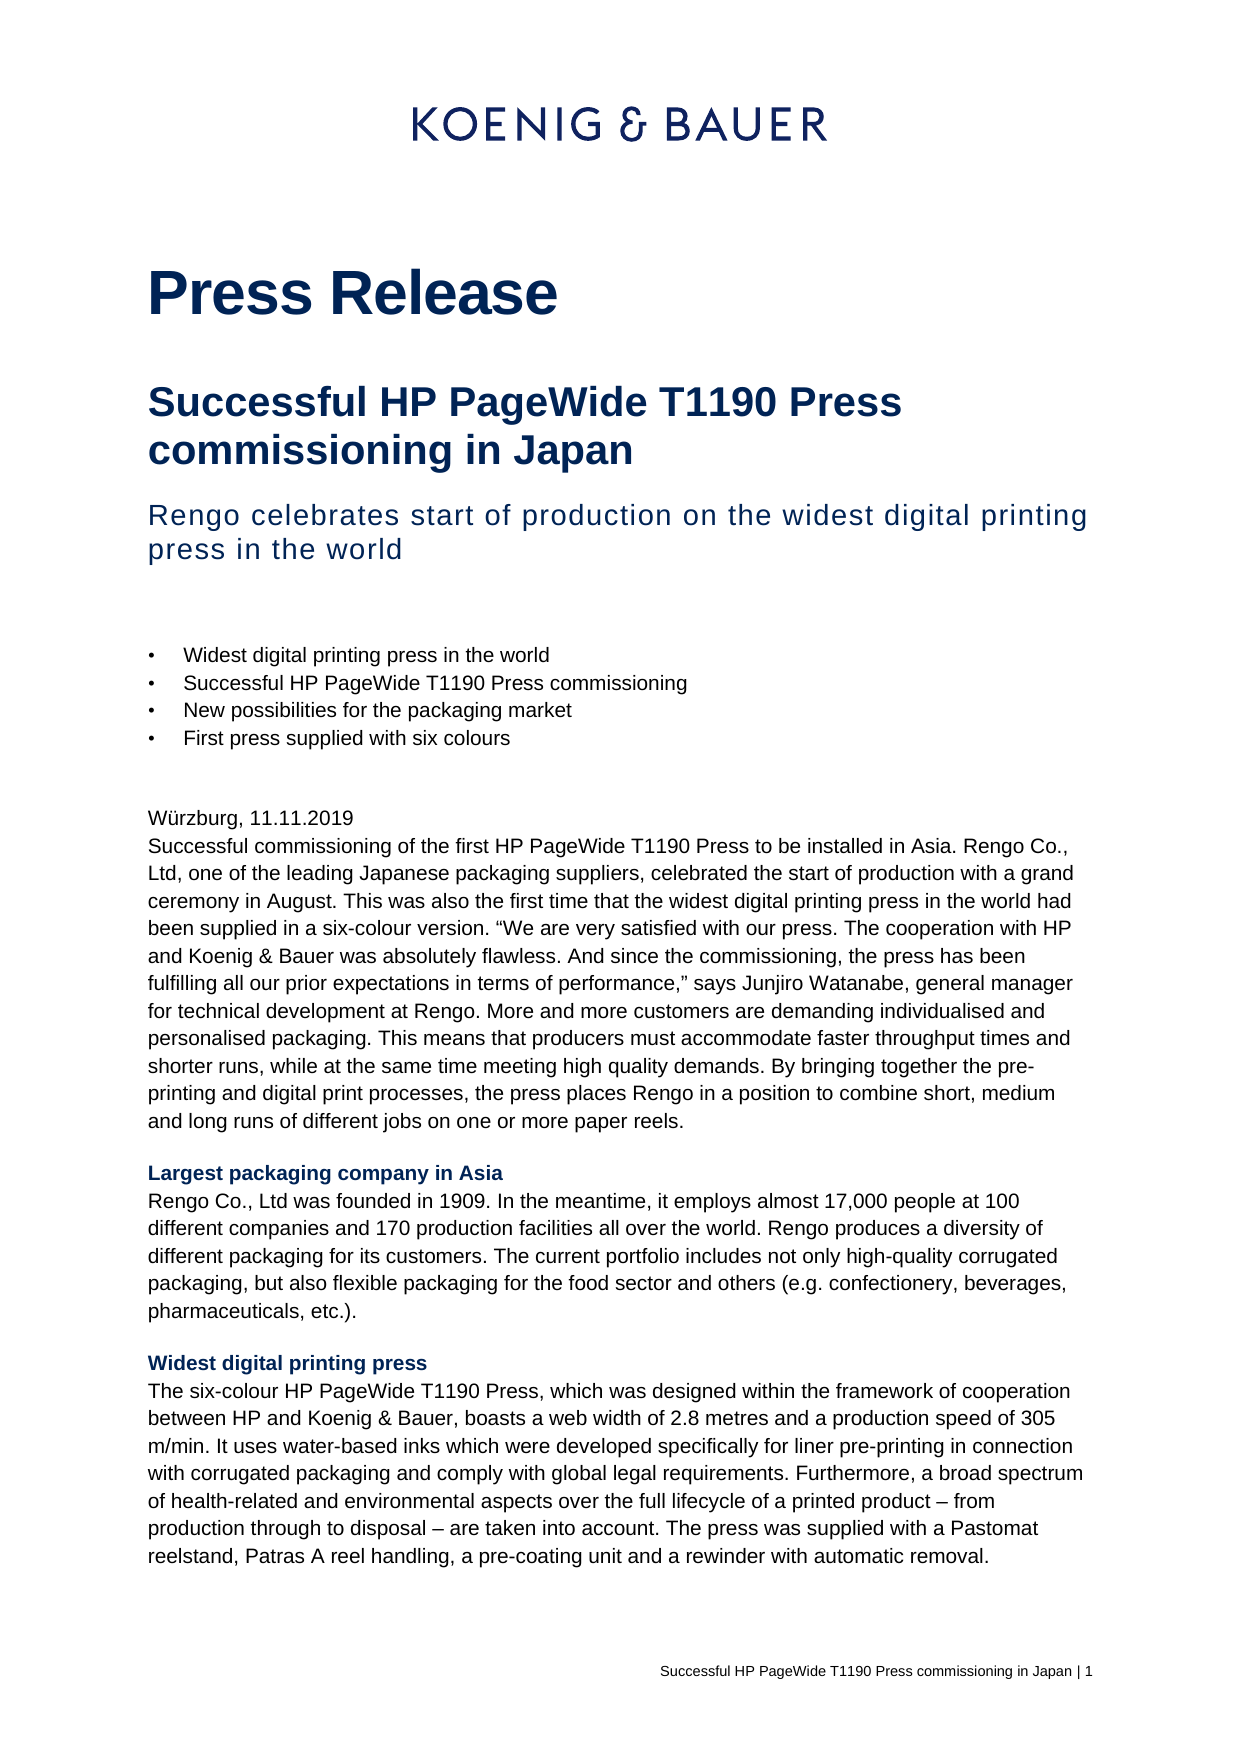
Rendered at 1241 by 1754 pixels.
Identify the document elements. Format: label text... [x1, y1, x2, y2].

subtitle Largest packaging company in Asia [148, 1161, 1092, 1185]
text Widest digital printing press in the world [148, 643, 1092, 667]
text New possibilities for the packaging market [148, 698, 1092, 722]
title Press Release [148, 256, 1092, 327]
subtitle Rengo celebrates start of production on the widest digital printing press in the world [148, 498, 1092, 565]
text Successful HP PageWide T1190 Press commissioning [148, 671, 1092, 695]
text The six-colour HP PageWide T1190 Press, which was designed within the framework of cooperation between HP and Koenig & Bauer, boasts a web width of 2.8 metres and a production speed of 305 m/min. It uses water-based inks which were developed specifically for liner pre-printing in connection with corrugated packaging and comply with global legal requirements. Furthermore, a broad spectrum of health-related and environmental aspects over the full lifecycle of a printed product – from production through to disposal – are taken into account. The press was supplied with a Pastomat reelstand, Patras A reel handling, a pre-coating unit and a rewinder with automatic removal. [148, 1379, 1092, 1568]
text Rengo Co., Ltd was founded in 1909. In the meantime, it employs almost 17,000 people at 100 different companies and 170 production facilities all over the world. Rengo produces a diversity of different packaging for its customers. The current portfolio includes not only high-quality corrugated packaging, but also flexible packaging for the food sector and others (e.g. confectionery, beverages, pharmaceuticals, etc.). [148, 1189, 1092, 1323]
text Würzburg, 11.11.2019 Successful commissioning of the first HP PageWide T1190 Press to be installed in Asia. Rengo Co., Ltd, one of the leading Japanese packaging suppliers, celebrated the start of production with a grand ceremony in August. This was also the first time that the widest digital printing press in the world had been supplied in a six-colour version. “We are very satisfied with our press. The cooperation with HP and Koenig & Bauer was absolutely flawless. And since the commissioning, the press has been fulfilling all our prior expectations in terms of performance,” says Junjiro Watanabe, general manager for technical development at Rengo. More and more customers are demanding individualised and personalised packaging. This means that producers must accommodate faster throughput times and shorter runs, while at the same time meeting high quality demands. By bringing together the pre-printing and digital print processes, the press places Rengo in a position to combine short, medium and long runs of different jobs on one or more paper reels. [148, 806, 1092, 1133]
subtitle Widest digital printing press [148, 1351, 1092, 1375]
subtitle Successful HP PageWide T1190 Press commissioning in Japan [148, 377, 1092, 473]
text First press supplied with six colours [148, 726, 1092, 750]
